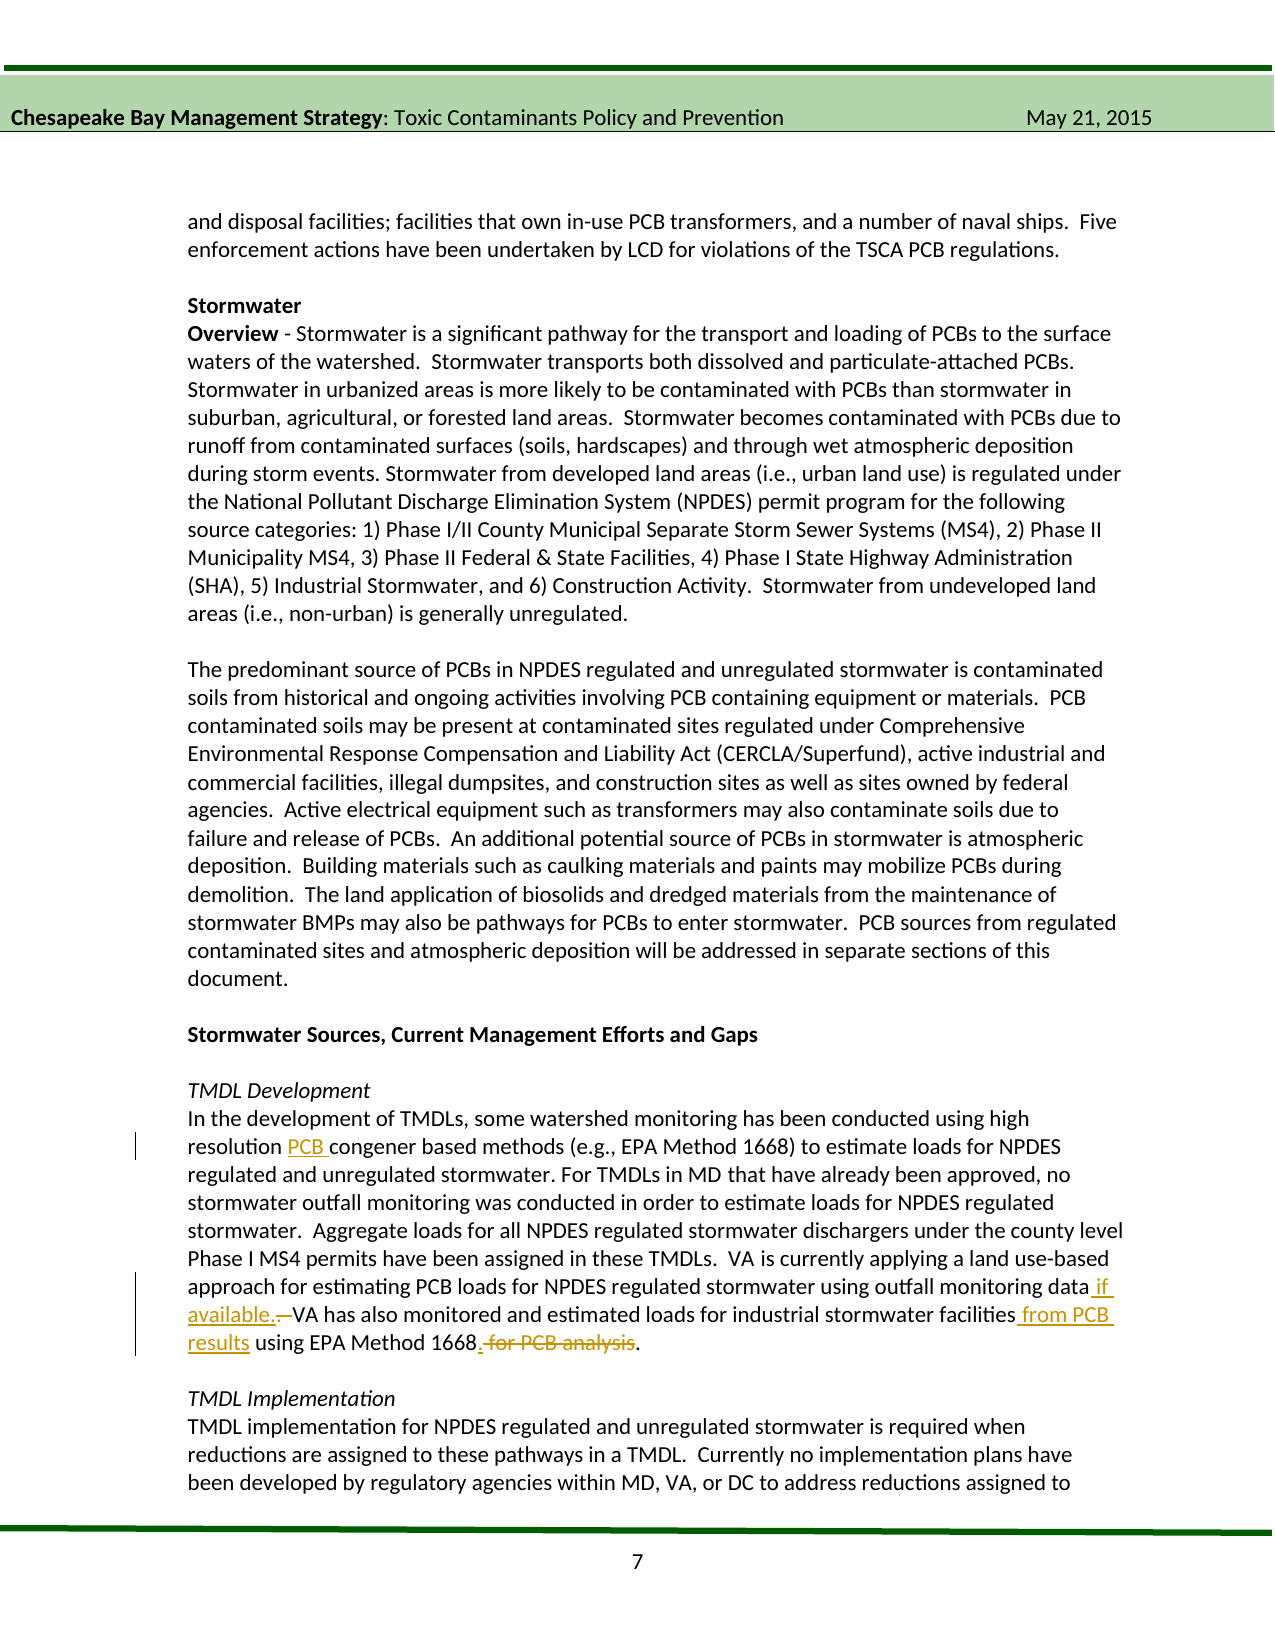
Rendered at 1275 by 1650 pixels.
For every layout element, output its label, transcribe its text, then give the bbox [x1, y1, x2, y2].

text Overview - Stormwater is a significant pathway for the transport and loading of PCBs to the surface waters of the watershed. Stormwater transports both dissolved and particulate-attached PCBs. Stormwater in urbanized areas is more likely to be contaminated with PCBs than stormwater in suburban, agricultural, or forested land areas. Stormwater becomes contaminated with PCBs due to runoff from contaminated surfaces (soils, hardscapes) and through wet atmospheric deposition during storm events. Stormwater from developed land areas (i.e., urban land use) is regulated under the National Pollutant Discharge Elimination System (NPDES) permit program for the following source categories: 1) Phase I/II County Municipal Separate Storm Sewer Systems (MS4), 2) Phase II Municipality MS4, 3) Phase II Federal & State Facilities, 4) Phase I State Highway Administration (SHA), 5) Industrial Stormwater, and 6) Construction Activity. Stormwater from undeveloped land areas (i.e., non-urban) is generally unregulated. [187, 319, 1125, 627]
text Stormwater [187, 291, 1125, 319]
text Stormwater Sources, Current Management Efforts and Gaps [187, 1020, 1125, 1048]
text TMDL Implementation [187, 1384, 1125, 1412]
text The predominant source of PCBs in NPDES regulated and unregulated stormwater is contaminated soils from historical and ongoing activities involving PCB containing equipment or materials. PCB contaminated soils may be present at contaminated sites regulated under Comprehensive Environmental Response Compensation and Liability Act (CERCLA/Superfund), active industrial and commercial facilities, illegal dumpsites, and construction sites as well as sites owned by federal agencies. Active electrical equipment such as transformers may also contaminate soils due to failure and release of PCBs. An additional potential source of PCBs in stormwater is atmospheric deposition. Building materials such as caulking materials and paints may mobilize PCBs during demolition. The land application of biosolids and dredged materials from the maintenance of stormwater BMPs may also be pathways for PCBs to enter stormwater. PCB sources from regulated contaminated sites and atmospheric deposition will be addressed in separate sections of this document. [187, 656, 1125, 992]
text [187, 207, 1125, 263]
text TMDL Development [187, 1076, 1125, 1104]
text In the development of TMDLs, some watershed monitoring has been conducted using high resolution congener based methods (e.g., EPA Method 1668) to estimate loads for NPDES regulated and unregulated stormwater. For TMDLs in MD that have already been approved, no stormwater outfall monitoring was conducted in order to estimate loads for NPDES regulated stormwater. Aggregate loads for all NPDES regulated stormwater dischargers under the county level Phase I MS4 permits have been assigned in these TMDLs. VA is currently applying a land use-based approach for estimating PCB loads for NPDES regulated stormwater using outfall monitoring dataVA has also monitored and estimated loads for industrial stormwater facilities using EPA Method 1668. [187, 1104, 1125, 1356]
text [187, 1412, 1125, 1496]
